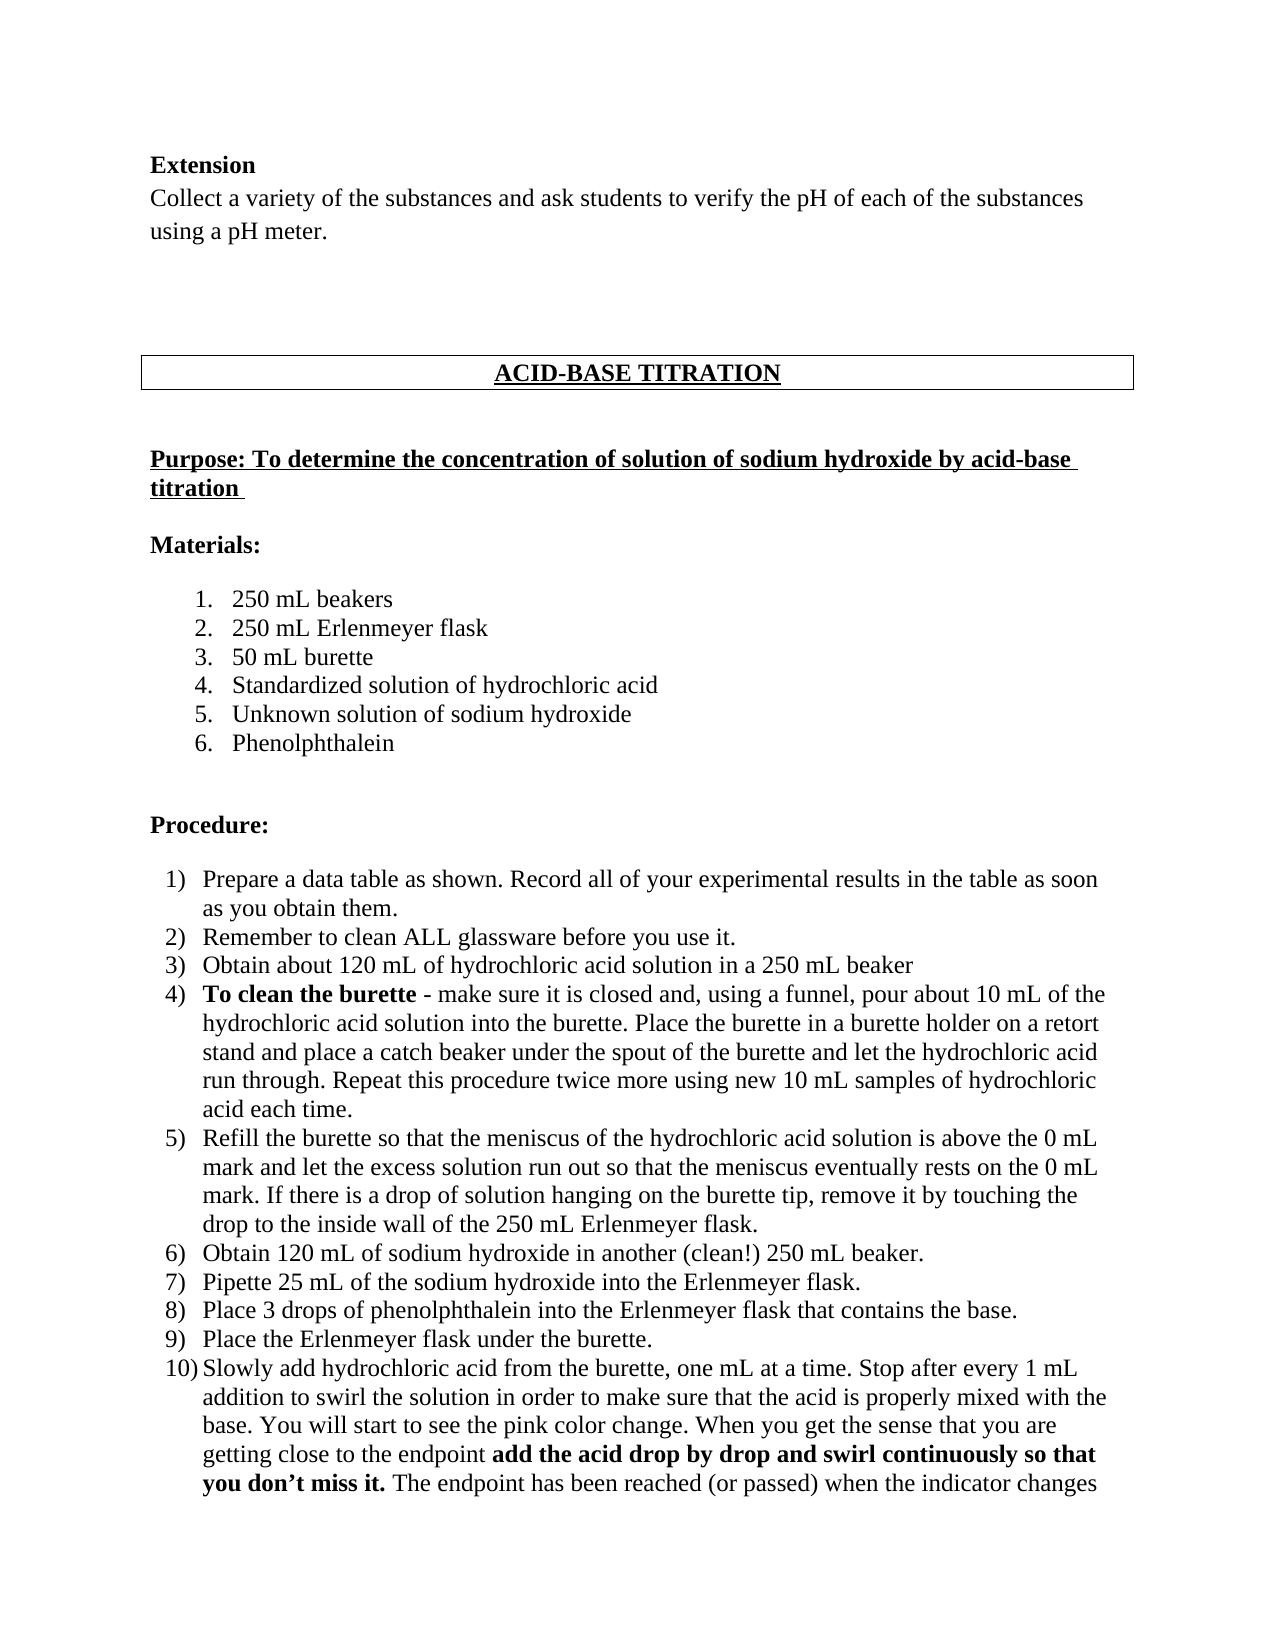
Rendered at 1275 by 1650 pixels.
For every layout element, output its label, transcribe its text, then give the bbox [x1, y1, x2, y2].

list 250 mL Erlenmeyer flask [194, 613, 1125, 642]
list Obtain 120 mL of sodium hydroxide in another (clean!) 250 mL beaker. [165, 1238, 1125, 1267]
text Materials: [150, 530, 1125, 559]
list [165, 1353, 1125, 1497]
list Obtain about 120 mL of hydrochloric acid solution in a 250 mL beaker [165, 951, 1125, 979]
list Phenolphthalein [194, 728, 1125, 757]
list Prepare a data table as shown. Record all of your experimental results in the table as soon as you obtain them. [165, 864, 1125, 922]
list Place the Erlenmeyer flask under the burette. [165, 1324, 1125, 1353]
text Procedure: [150, 810, 1125, 839]
text Extension Collect a variety of the substances and ask students to verify the pH of each of the substances using a pH meter. [150, 150, 1125, 245]
title Purpose: To determine the concentration of solution of sodium hydroxide by acid-base titration [150, 444, 1125, 501]
list Refill the burette so that the meniscus of the hydrochloric acid solution is above the 0 mL mark and let the excess solution run out so that the meniscus eventually rests on the 0 mL mark. If there is a drop of solution hanging on the burette tip, remove it by touching the drop to the inside wall of the 250 mL Erlenmeyer flask. [165, 1123, 1125, 1238]
list To clean the burette - make sure it is closed and, using a funnel, pour about 10 mL of the hydrochloric acid solution into the burette. Place the burette in a burette holder on a retort stand and place a catch beaker under the spout of the burette and let the hydrochloric acid run through. Repeat this procedure twice more using new 10 mL samples of hydrochloric acid each time. [165, 979, 1125, 1123]
list Standardized solution of hydrochloric acid [194, 670, 1125, 699]
list Remember to clean ALL glassware before you use it. [165, 922, 1125, 951]
list 50 mL burette [194, 642, 1125, 670]
text ACID-BASE TITRATION [142, 356, 1133, 389]
list Pipette 25 mL of the sodium hydroxide into the Erlenmeyer flask. [165, 1267, 1125, 1296]
list Place 3 drops of phenolphthalein into the Erlenmeyer flask that contains the base. [165, 1296, 1125, 1324]
list 250 mL beakers [194, 584, 1125, 613]
list Unknown solution of sodium hydroxide [194, 699, 1125, 728]
